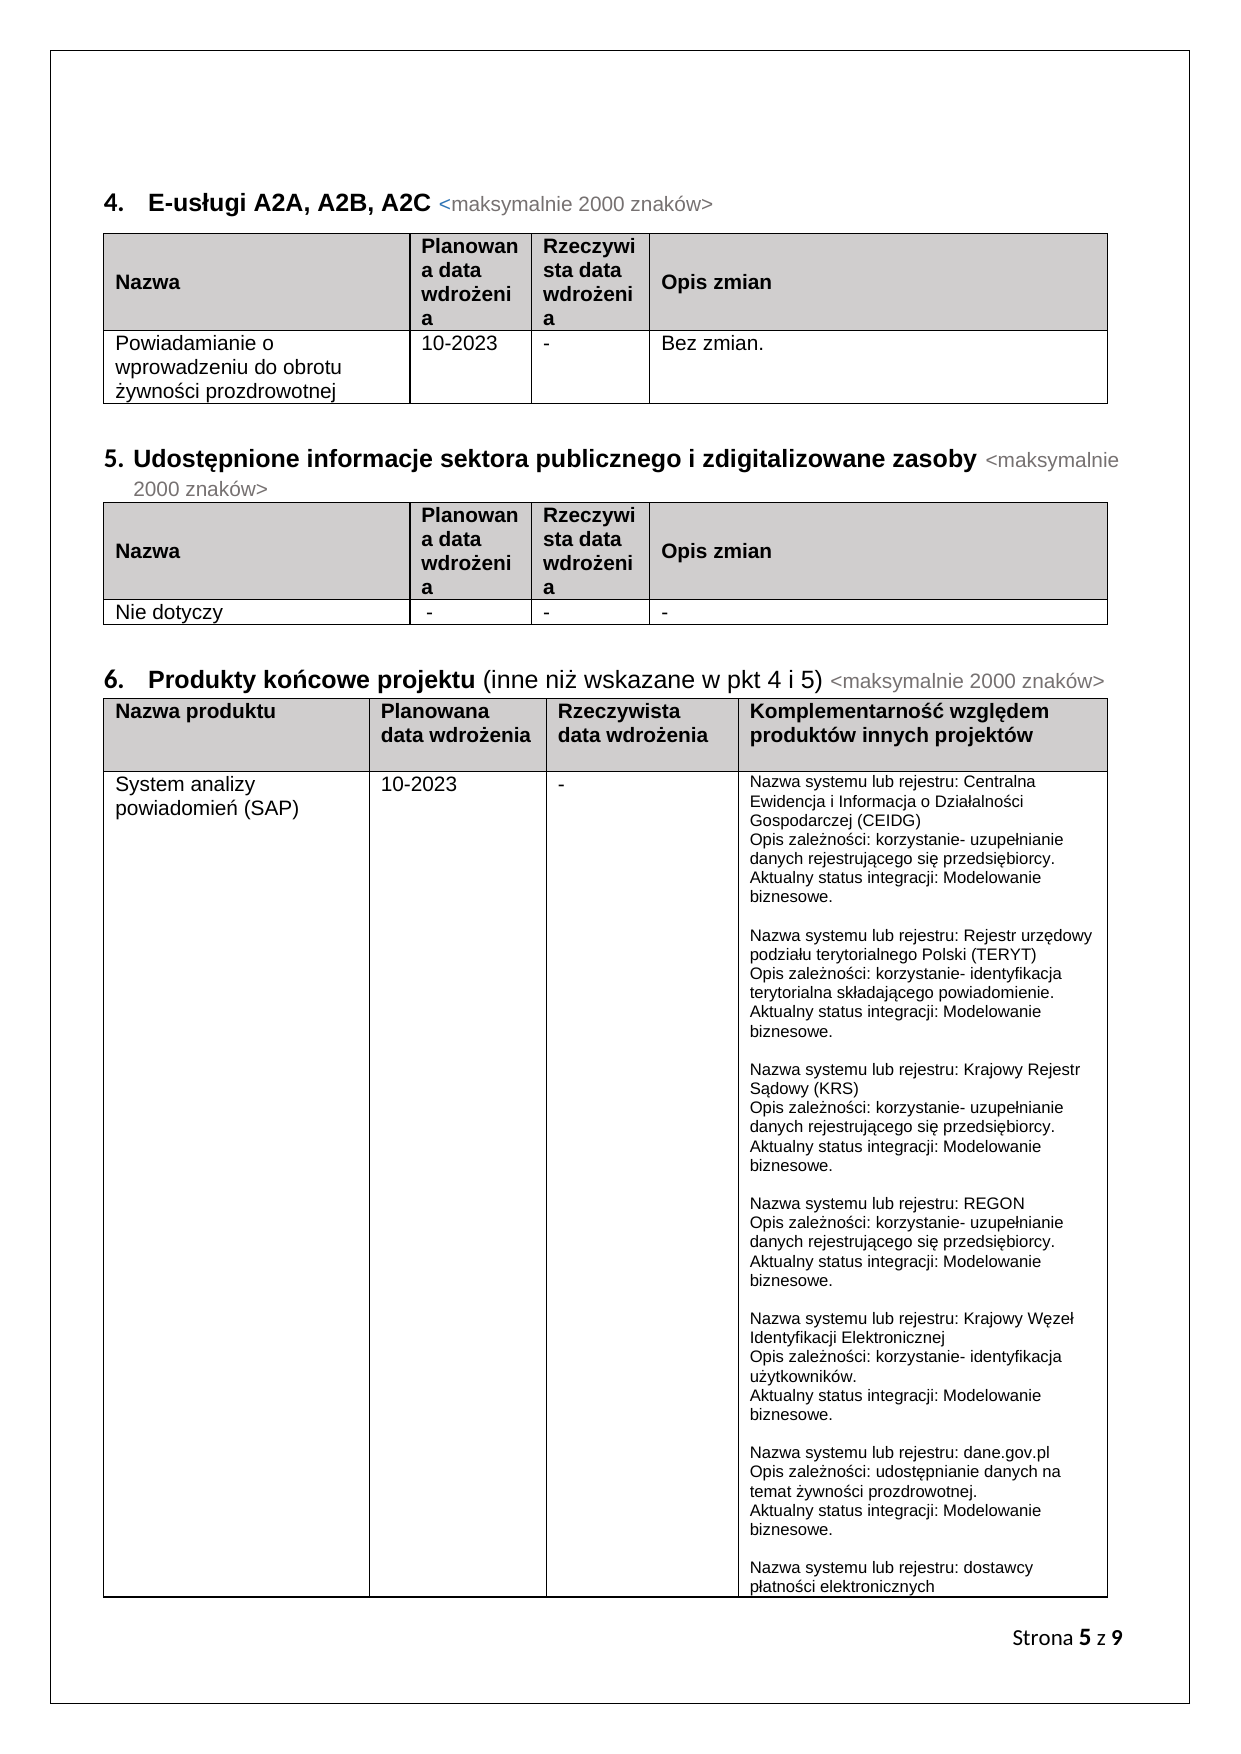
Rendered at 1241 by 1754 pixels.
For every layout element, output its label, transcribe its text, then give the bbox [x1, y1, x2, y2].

table_cell System analizy powiadomień (SAP) [104, 772, 369, 1596]
subtitle E-usługi A2A, A2B, A2C <maksymalnie 2000 znaków> [103, 185, 1122, 218]
table_header Nazwa [104, 234, 409, 330]
table_header Planowana data wdrożenia [411, 503, 531, 599]
table_header Komplementarność względem produktów innych projektów [739, 699, 1107, 771]
table_header Nazwa produktu [104, 699, 369, 771]
table_cell - [547, 772, 738, 1596]
table_header Rzeczywista data wdrożenia [532, 503, 649, 599]
table_header Nazwa [104, 503, 409, 599]
table_header Rzeczywista data wdrożenia [532, 234, 649, 330]
table_cell - [532, 600, 649, 624]
subtitle Udostępnione informacje sektora publicznego i zdigitalizowane zasoby <maksymalnie 2000 znaków> [103, 441, 1122, 500]
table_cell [739, 772, 1107, 1596]
table_cell 10-2023 [370, 772, 546, 1596]
table_cell Bez zmian. [650, 331, 1107, 403]
table_cell - [532, 331, 649, 403]
table_cell Powiadamianie o wprowadzeniu do obrotu żywności prozdrowotnej [104, 331, 409, 403]
table_header Planowana data wdrożenia [370, 699, 546, 771]
table_header Planowana data wdrożenia [411, 234, 531, 330]
subtitle Produkty końcowe projektu (inne niż wskazane w pkt 4 i 5) <maksymalnie 2000 znaków> [103, 663, 1122, 696]
table_header Opis zmian [650, 503, 1107, 599]
table_cell Nie dotyczy [104, 600, 409, 624]
table_header Opis zmian [650, 234, 1107, 330]
table_header Rzeczywista data wdrożenia [547, 699, 738, 771]
table_cell 10-2023 [411, 331, 531, 403]
table_cell - [411, 600, 531, 624]
table_cell - [650, 600, 1107, 624]
